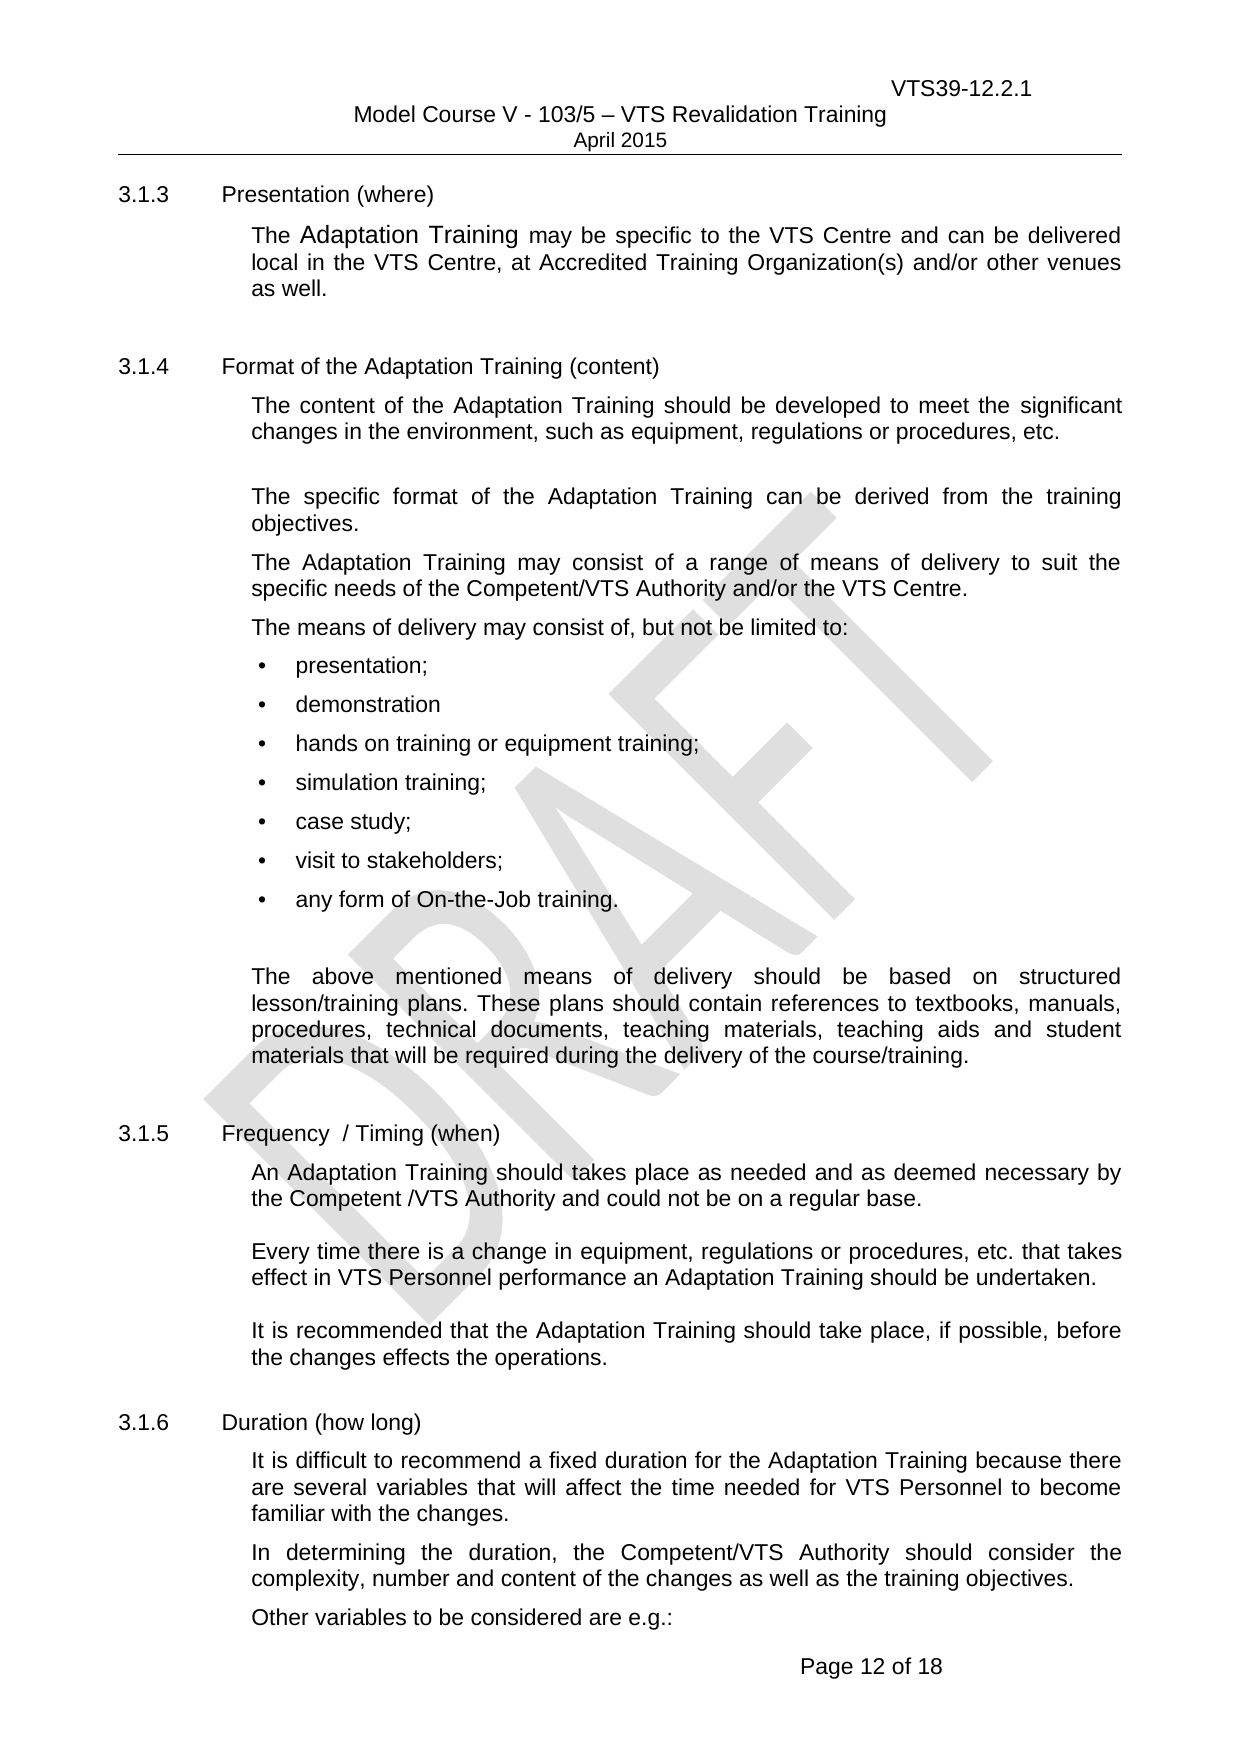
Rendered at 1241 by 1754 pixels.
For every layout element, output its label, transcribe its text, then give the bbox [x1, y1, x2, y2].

text An Adaptation Training should takes place as needed and as deemed necessary by the Competent /VTS Authority and could not be on a regular base. [251, 1159, 1122, 1212]
text Other variables to be considered are e.g.: [251, 1604, 1122, 1631]
list presentation; [258, 652, 1122, 679]
text The content of the Adaptation Training should be developed to meet the significant changes in the environment, such as equipment, regulations or procedures, etc. [251, 392, 1122, 444]
list visit to stakeholders; [258, 847, 1122, 873]
list any form of On-the-Job training. [258, 886, 1122, 912]
text Every time there is a change in equipment, regulations or procedures, etc. that takes effect in VTS Personnel performance an Adaptation Training should be undertaken. [251, 1238, 1122, 1291]
list case study; [258, 808, 1122, 834]
list Presentation (where) [118, 181, 1122, 207]
list Duration (how long) [118, 1409, 1122, 1435]
list demonstration [258, 691, 1122, 718]
text The means of delivery may consist of, but not be limited to: [251, 614, 1122, 640]
list hands on training or equipment training; [258, 730, 1122, 757]
list simulation training; [258, 769, 1122, 795]
text The above mentioned means of delivery should be based on structured lesson/training plans. These plans should contain references to textbooks, manuals, procedures, technical documents, teaching materials, teaching aids and student materials that will be required during the delivery of the course/training. [251, 963, 1122, 1069]
list Format of the Adaptation Training (content) [118, 353, 1122, 379]
text It is recommended that the Adaptation Training should take place, if possible, before the changes effects the operations. [251, 1317, 1122, 1370]
text It is difficult to recommend a fixed duration for the Adaptation Training because there are several variables that will affect the time needed for VTS Personnel to become familiar with the changes. [251, 1447, 1122, 1527]
text The specific format of the Adaptation Training can be derived from the training objectives. [251, 483, 1122, 536]
text The Adaptation Training may consist of a range of means of delivery to suit the specific needs of the Competent/VTS Authority and/or the VTS Centre. [251, 548, 1122, 601]
list Frequency / Timing (when) [118, 1120, 1122, 1146]
text In determining the duration, the Competent/VTS Authority should consider the complexity, number and content of the changes as well as the training objectives. [251, 1539, 1122, 1592]
text The Adaptation Training may be specific to the VTS Centre and can be delivered local in the VTS Centre, at Accredited Training Organization(s) and/or other venues as well. [251, 220, 1122, 301]
